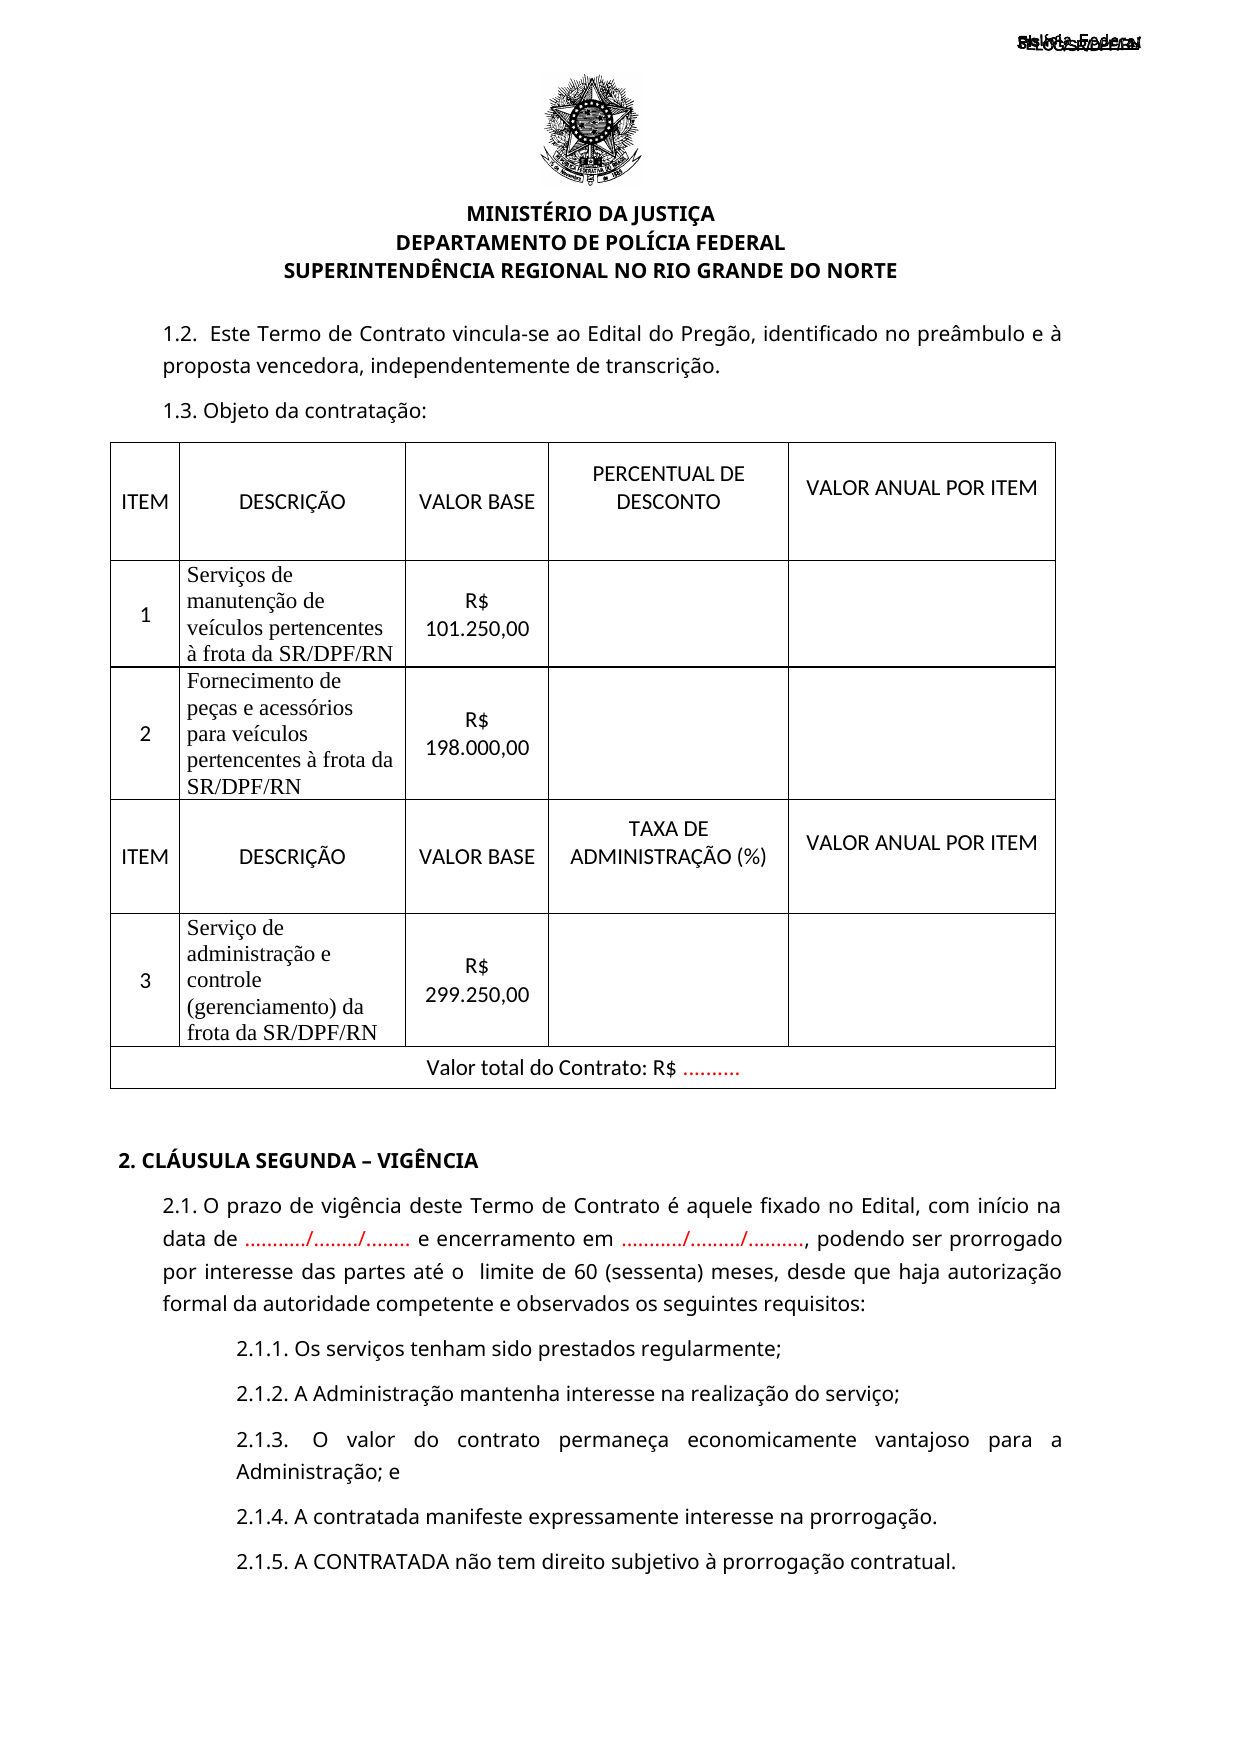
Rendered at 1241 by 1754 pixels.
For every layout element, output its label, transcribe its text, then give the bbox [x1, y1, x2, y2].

table_cell R$ 198.000,00 [406, 668, 548, 799]
table_header VALOR BASE [406, 443, 548, 560]
list A CONTRATADA não tem direito subjetivo à prorrogação contratual. [236, 1547, 1063, 1576]
table_cell 2 [111, 668, 179, 799]
table_cell 1 [111, 561, 179, 666]
table_cell VALOR ANUAL POR ITEM [789, 800, 1055, 913]
list O prazo de vigência deste Termo de Contrato é aquele fixado no Edital, com início na data de .........../......../........ e encerramento em .........../........./.........., podendo ser prorrogado por interesse das partes até o limite de 60 (sessenta) meses, desde que haja autorização formal da autoridade competente e observados os seguintes requisitos: [162, 1192, 1063, 1318]
table_cell Fornecimento de peças e acessórios para veículos pertencentes à frota da SR/DPF/RN [180, 668, 405, 799]
list CLÁUSULA SEGUNDA – VIGÊNCIA [118, 1146, 1063, 1175]
table_cell [549, 914, 788, 1046]
table_header PERCENTUAL DE DESCONTO [549, 443, 788, 560]
picture [538, 73, 643, 187]
table_cell DESCRIÇÃO [180, 800, 405, 913]
table_cell TAXA DE ADMINISTRAÇÃO (%) [549, 800, 788, 913]
table_cell Serviço de administração e controle (gerenciamento) da frota da SR/DPF/RN [180, 914, 405, 1046]
list Os serviços tenham sido prestados regularmente; [236, 1334, 1063, 1363]
table_header VALOR ANUAL POR ITEM [789, 443, 1055, 560]
list Objeto da contratação: [162, 397, 1063, 425]
table_cell R$ 299.250,00 [406, 914, 548, 1046]
list A Administração mantenha interesse na realização do serviço; [236, 1379, 1063, 1408]
table_header ITEM [111, 443, 179, 560]
table_cell Serviços de manutenção de veículos pertencentes à frota da SR/DPF/RN [180, 561, 405, 666]
list O valor do contrato permaneça economicamente vantajoso para a Administração; e [236, 1425, 1063, 1486]
table_cell [549, 561, 788, 666]
table_cell ITEM [111, 800, 179, 913]
table_cell [789, 914, 1055, 1046]
table_cell 3 [111, 914, 179, 1046]
table_cell R$ 101.250,00 [406, 561, 548, 666]
list Este Termo de Contrato vincula-se ao Edital do Pregão, identificado no preâmbulo e à proposta vencedora, independentemente de transcrição. [162, 319, 1063, 380]
list A contratada manifeste expressamente interesse na prorrogação. [236, 1502, 1063, 1531]
table_cell VALOR BASE [406, 800, 548, 913]
table_cell Valor total do Contrato: R$ .......... [111, 1047, 1055, 1088]
table_cell [789, 668, 1055, 799]
table_cell [789, 561, 1055, 666]
table_header DESCRIÇÃO [180, 443, 405, 560]
table_cell [549, 668, 788, 799]
